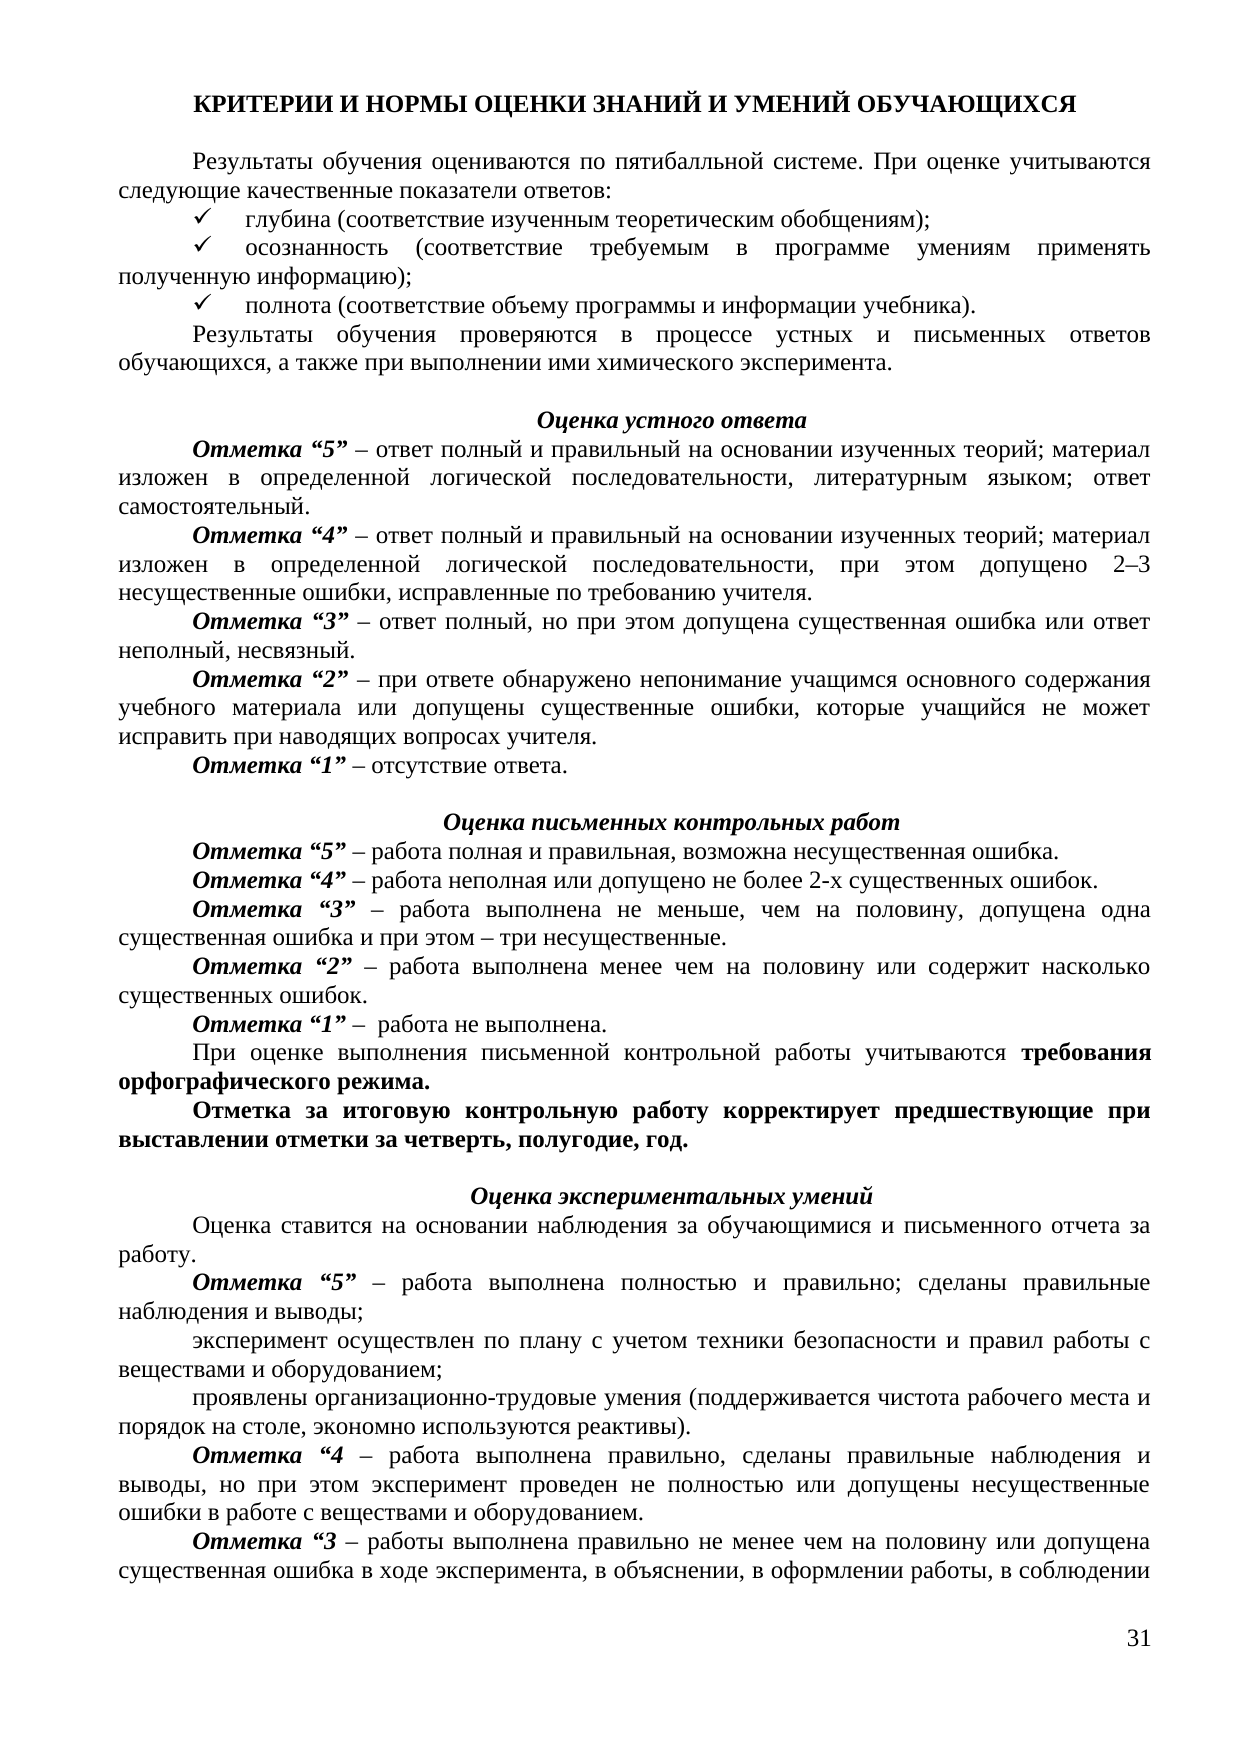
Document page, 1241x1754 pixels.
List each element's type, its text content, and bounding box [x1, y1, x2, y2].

text Оценка письменных контрольных работ [118, 807, 1152, 836]
text Отметка “ – работа полная и правильная, возможна несущественная ошибка. [118, 836, 1152, 865]
text Отметка “ – работа выполнена не меньше, чем на половину, допущена одна существенная ошибка и при этом – три несущественные. [118, 894, 1152, 951]
text Отметка “ – работа неполная или допущено не более 2-х существенных ошибок. [118, 865, 1152, 894]
text Результаты обучения проверяются в процессе устных и письменных ответов обучающихся, а также при выполнении ими химического эксперимента. [118, 319, 1152, 376]
text КРИТЕРИИ И НОРМЫ ОЦЕНКИ ЗНАНИЙ И УМЕНИЙ ОБУЧАЮЩИХСЯ [118, 89, 1152, 117]
text Отметка “ – работа выполнена полностью и правильно; сделаны правильные наблюдения и выводы; [118, 1267, 1152, 1325]
list глубина (соответствие изученным теоретическим обобщениям); [118, 204, 1152, 232]
text Отметка “ – ответ полный и правильный на основании изученных теорий; материал изложен в определенной логической последовательности, литературным языком; ответ самостоятельный. [118, 434, 1152, 520]
list осознанность (соответствие требуемым в программе умениям применять полученную информацию); [118, 232, 1152, 290]
text Результаты обучения оцениваются по пятибалльной системе. При оценке учитываются следующие качественные показатели ответов: [118, 146, 1152, 204]
text Отметка “ – отсутствие ответа. [118, 750, 1152, 779]
text Отметка “ – работа не выполнена. [118, 1009, 1152, 1037]
text Оценка экспериментальных умений [118, 1181, 1152, 1210]
text При оценке выполнения письменной контрольной работы учитываются требования орфографического режима. [118, 1037, 1152, 1095]
text Оценка ставится на основании наблюдения за обучающимися и письменного отчета за работу. [118, 1210, 1152, 1267]
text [118, 1526, 1152, 1584]
text Отметка за итоговую контрольную работу корректирует предшествующие при выставлении отметки за четверть, полугодие, год. [118, 1095, 1152, 1152]
text Отметка “ – при ответе обнаружено непонимание учащимся основного содержания учебного материала или допущены существенные ошибки, которые учащийся не может исправить при наводящих вопросах учителя. [118, 664, 1152, 750]
text Отметка “ – работа выполнена менее чем на половину или содержит насколько существенных ошибок. [118, 951, 1152, 1009]
text Оценка устного ответа [118, 405, 1152, 434]
text Отметка “ – ответ полный, но при этом допущена существенная ошибка или ответ неполный, несвязный. [118, 606, 1152, 664]
text эксперимент осуществлен по плану с учетом техники безопасности и правил работы с веществами и оборудованием; [118, 1325, 1152, 1382]
text Отметка “4 – работа выполнена правильно, сделаны правильные наблюдения и выводы, но при этом эксперимент проведен не полностью или допущены несущественные ошибки в работе с веществами и оборудованием. [118, 1440, 1152, 1526]
list полнота (соответствие объему программы и информации учебника). [118, 290, 1152, 319]
text проявлены организационно-трудовые умения (поддерживается чистота рабочего места и порядок на столе, экономно используются реактивы). [118, 1382, 1152, 1440]
text Отметка “ – ответ полный и правильный на основании изученных теорий; материал изложен в определенной логической последовательности, при этом допущено 2–3 несущественные ошибки, исправленные по требованию учителя. [118, 520, 1152, 606]
